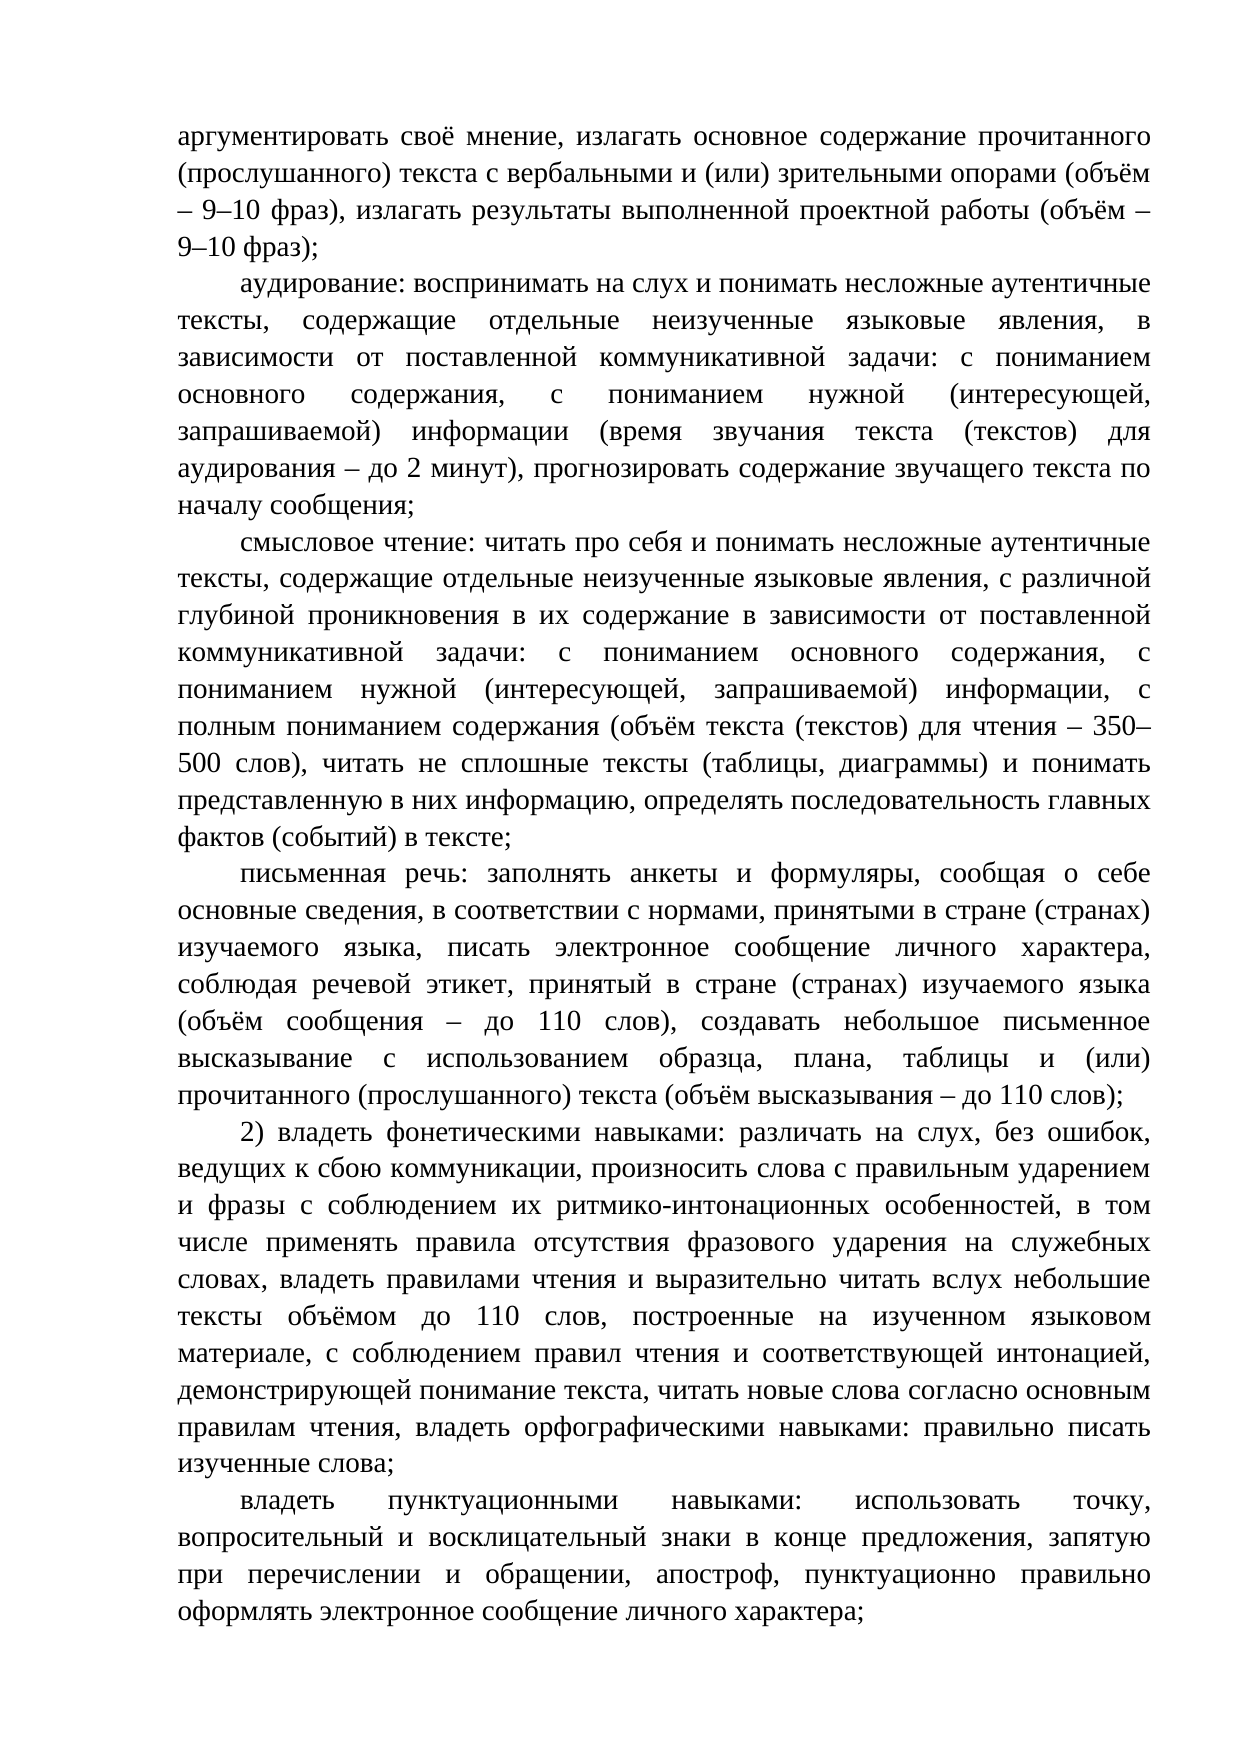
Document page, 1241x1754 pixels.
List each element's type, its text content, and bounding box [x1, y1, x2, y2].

text владеть пунктуационными навыками: использовать точку, вопросительный и восклицательный знаки в конце предложения, запятую при перечислении и обращении, апостроф, пунктуационно правильно оформлять электронное сообщение личного характера; [177, 1482, 1152, 1627]
text аудирование: воспринимать на слух и понимать несложные аутентичные тексты, содержащие отдельные неизученные языковые явления, в зависимости от поставленной коммуникативной задачи: с пониманием основного содержания, с пониманием нужной (интересующей, запрашиваемой) информации (время звучания текста (текстов) для аудирования – до 2 минут), прогнозировать содержание звучащего текста по началу сообщения; [177, 266, 1152, 520]
text 2) владеть фонетическими навыками: различать на слух, без ошибок, ведущих к сбою коммуникации, произносить слова с правильным ударением и фразы с соблюдением их ритмико-интонационных особенностей, в том числе применять правила отсутствия фразового ударения на служебных словах, владеть правилами чтения и выразительно читать вслух небольшие тексты объёмом до 110 слов, построенные на изученном языковом материале, с соблюдением правил чтения и соответствующей интонацией, демонстрирующей понимание текста, читать новые слова согласно основным правилам чтения, владеть орфографическими навыками: правильно писать изученные слова; [177, 1114, 1152, 1479]
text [177, 118, 1152, 262]
text смысловое чтение: читать про себя и понимать несложные аутентичные тексты, содержащие отдельные неизученные языковые явления, с различной глубиной проникновения в их содержание в зависимости от поставленной коммуникативной задачи: с пониманием основного содержания, с пониманием нужной (интересующей, запрашиваемой) информации, с полным пониманием содержания (объём текста (текстов) для чтения – 350–500 слов), читать не сплошные тексты (таблицы, диаграммы) и понимать представленную в них информацию, определять последовательность главных фактов (событий) в тексте; [177, 524, 1152, 852]
text письменная речь: заполнять анкеты и формуляры, сообщая о себе основные сведения, в соответствии с нормами, принятыми в стране (странах) изучаемого языка, писать электронное сообщение личного характера, соблюдая речевой этикет, принятый в стране (странах) изучаемого языка (объём сообщения – до 110 слов), создавать небольшое письменное высказывание с использованием образца, плана, таблицы и (или) прочитанного (прослушанного) текста (объём высказывания – до 110 слов); [177, 856, 1152, 1110]
